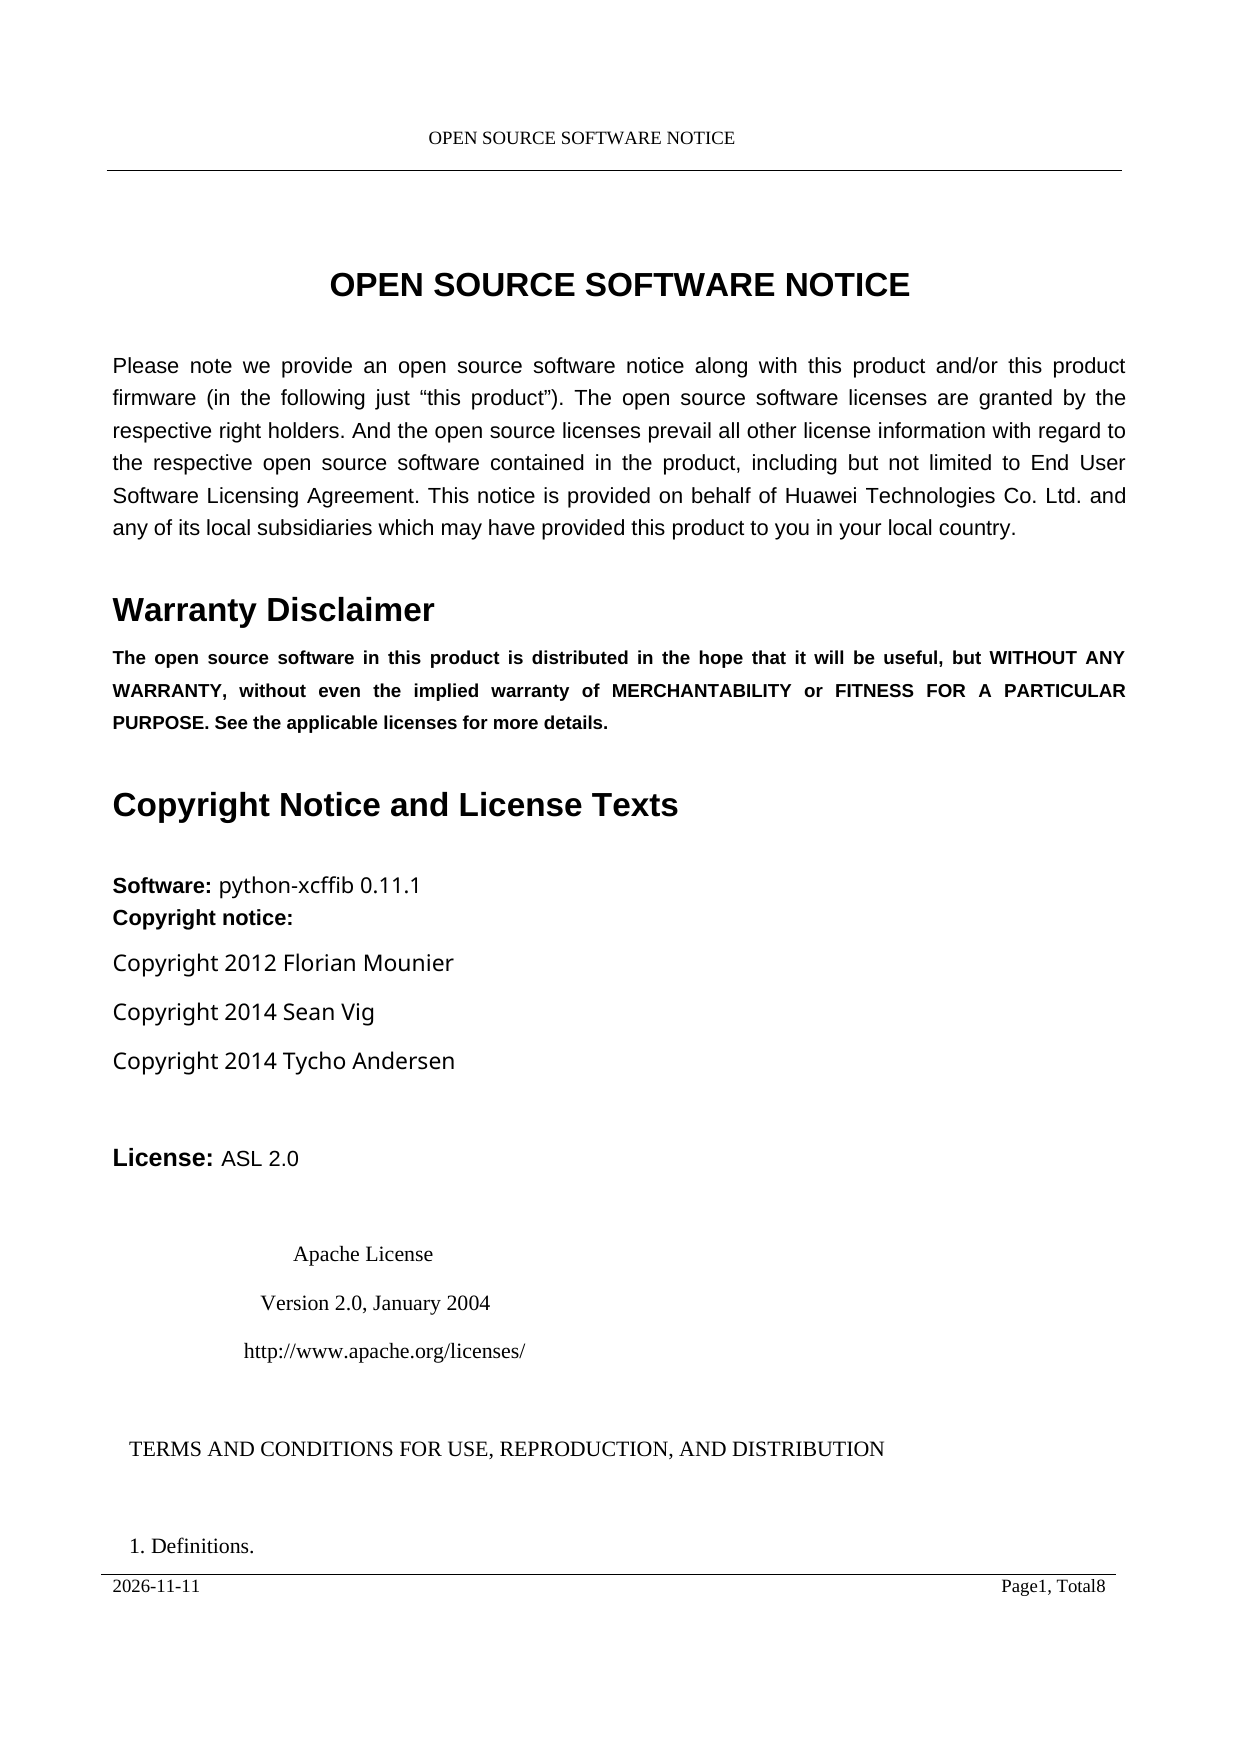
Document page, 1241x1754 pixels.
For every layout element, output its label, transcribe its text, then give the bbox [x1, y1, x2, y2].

text Copyright Notice and License Texts [112, 771, 1128, 836]
text Warranty Disclaimer [112, 576, 1128, 641]
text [112, 1188, 1128, 1562]
text Copyright notice: [112, 901, 1128, 934]
text Please note we provide an open source software notice along with this product and/or this product firmware (in the following just “this product”). The open source software licenses are granted by the respective right holders. And the open source licenses prevail all other license information with regard to the respective open source software contained in the product, including but not limited to End User Software Licensing Agreement. This notice is provided on behalf of Huawei Technologies Co. Ltd. and any of its local subsidiaries which may have provided this product to you in your local country. [112, 349, 1128, 544]
text Software: python-xcffib 0.11.1 [112, 869, 1128, 901]
text Copyright 2012 Florian Mounier Copyright 2014 Sean Vig Copyright 2014 Tycho Andersen [112, 947, 1128, 1125]
text OPEN SOURCE SOFTWARE NOTICE [112, 251, 1128, 316]
text The open source software in this product is distributed in the hope that it will be useful, but WITHOUT ANY WARRANTY, without even the implied warranty of MERCHANTABILITY or FITNESS FOR A PARTICULAR PURPOSE. See the applicable licenses for more details. [112, 641, 1128, 739]
text License: ASL 2.0 [112, 1142, 1128, 1174]
